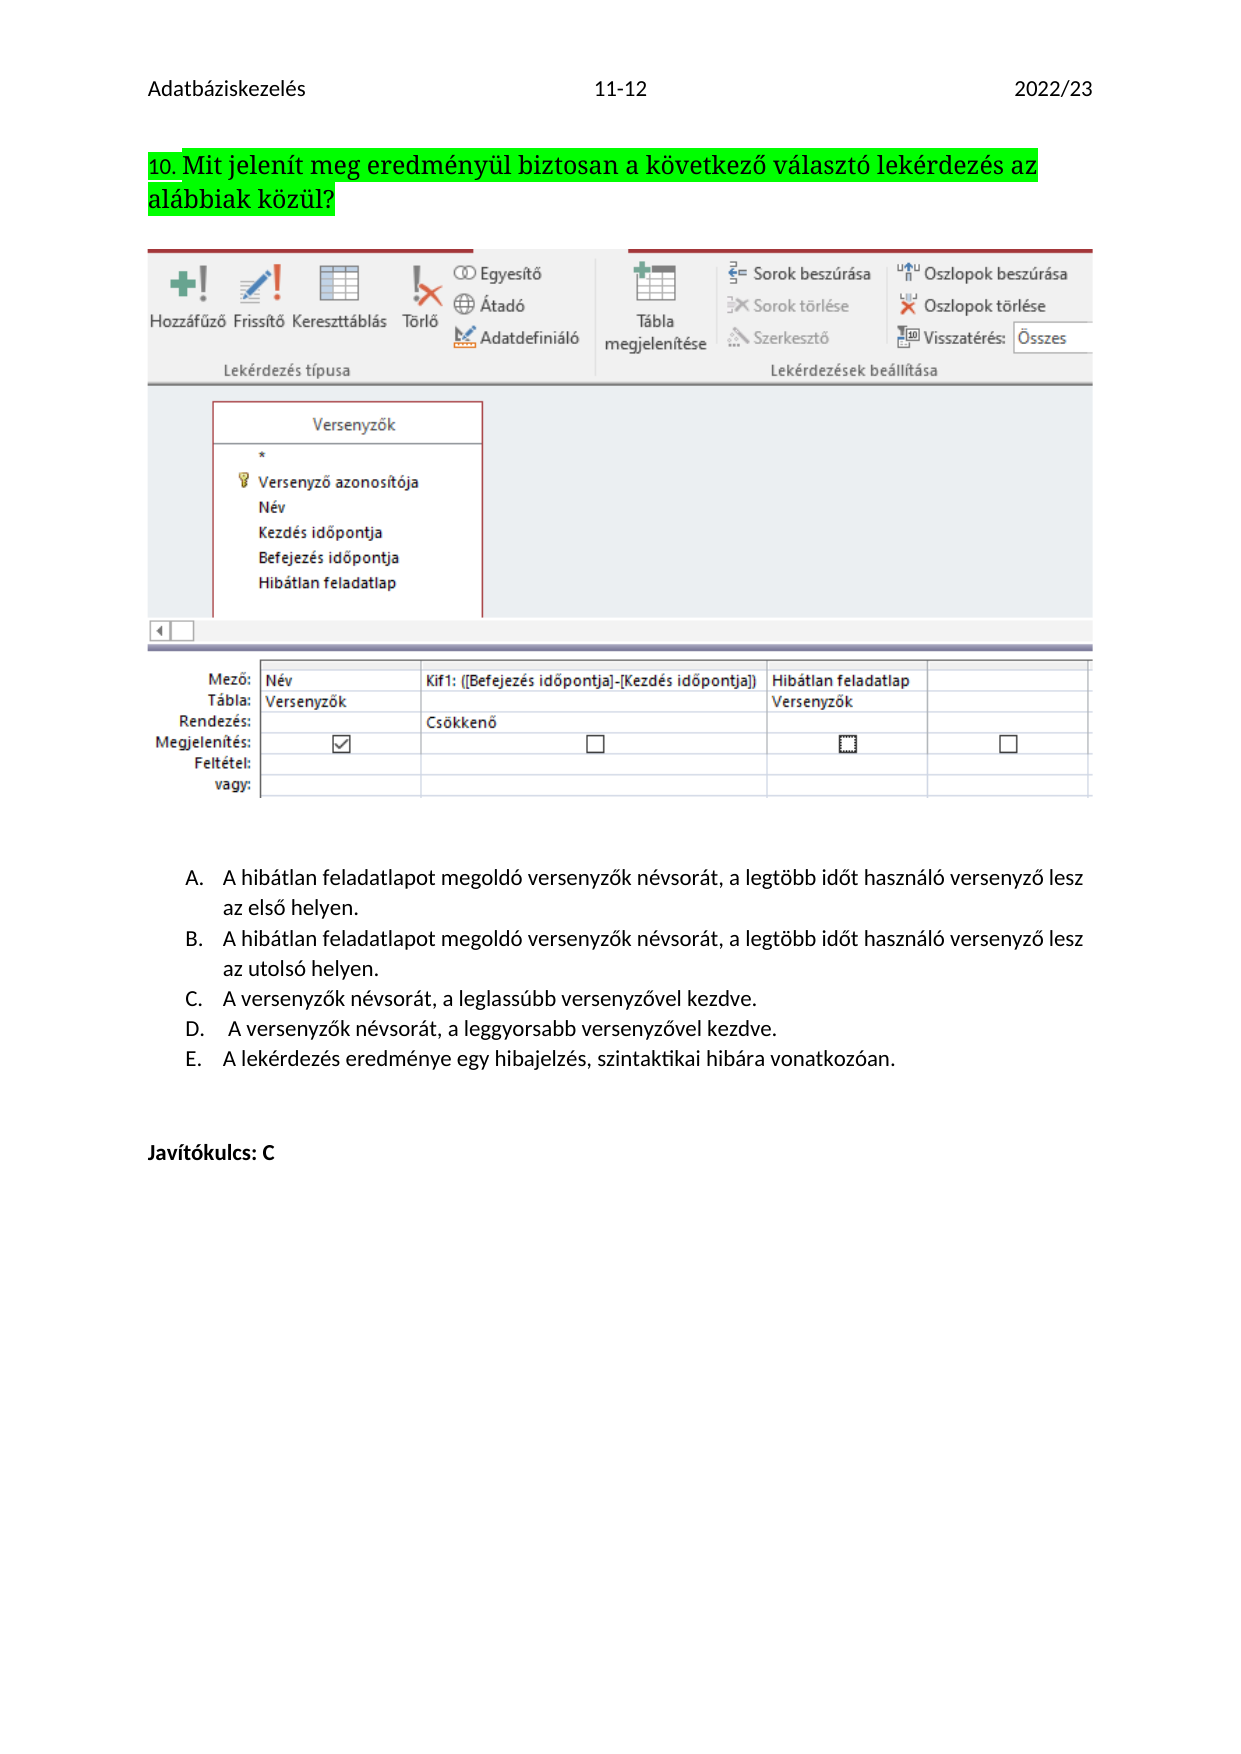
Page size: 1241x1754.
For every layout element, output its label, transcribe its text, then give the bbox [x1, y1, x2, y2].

list A lekérdezés eredménye egy hibajelzés, szintaktikai hibára vonatkozóan. [185, 1044, 1093, 1073]
text 10. Mit jelenít meg eredményül biztosan a következő választó lekérdezés az alábbiak közül? [335, 148, 1093, 216]
text Javítókulcs: C [148, 1138, 1093, 1166]
list A hibátlan feladatlapot megoldó versenyzők névsorát, a legtöbb időt használó versenyző lesz az utolsó helyen. [185, 924, 1093, 982]
list A versenyzők névsorát, a leggyorsabb versenyzővel kezdve. [185, 1014, 1093, 1042]
list A versenyzők névsorát, a leglassúbb versenyzővel kezdve. [185, 984, 1093, 1012]
list A hibátlan feladatlapot megoldó versenyzők névsorát, a legtöbb időt használó versenyző lesz az első helyen. [185, 863, 1093, 922]
picture [147, 249, 1093, 798]
